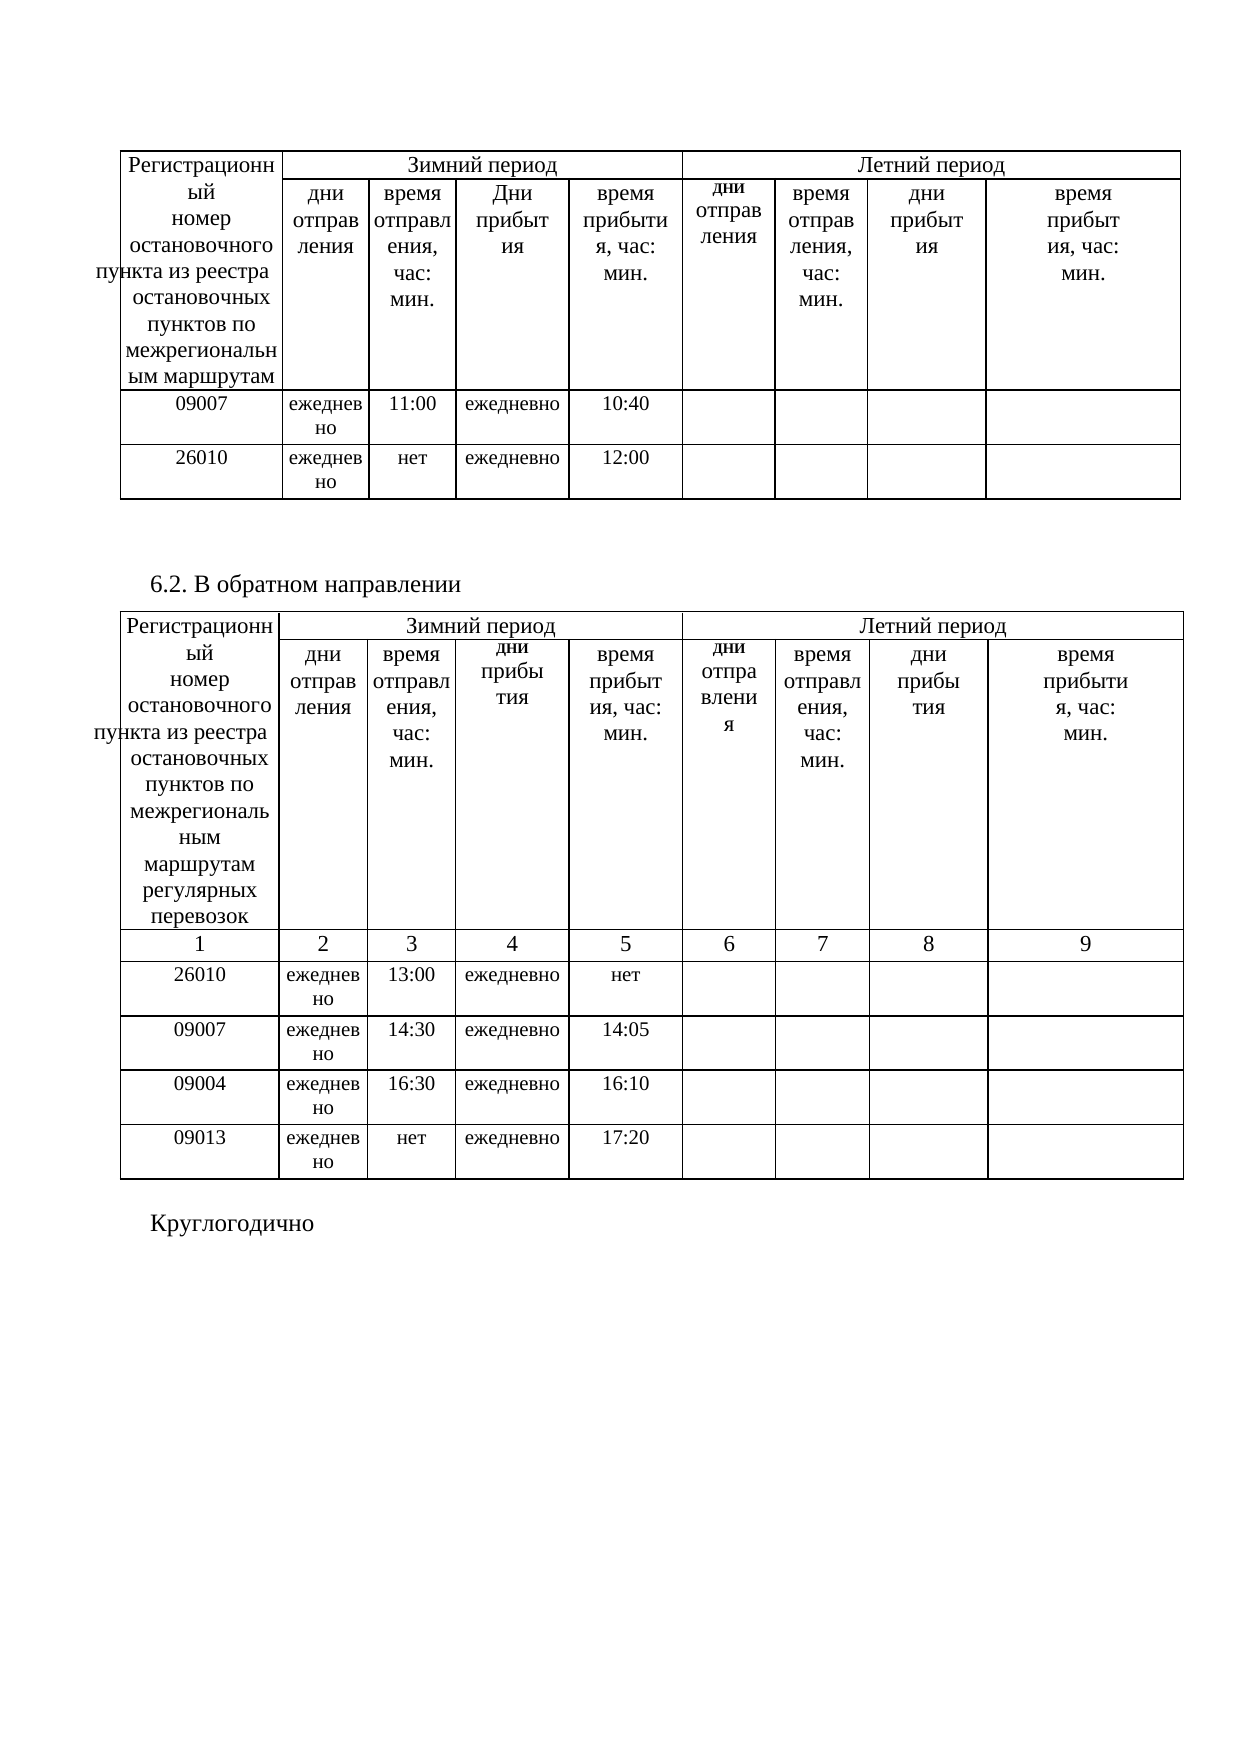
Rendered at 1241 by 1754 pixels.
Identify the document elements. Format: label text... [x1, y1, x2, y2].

table_cell ежедневно [280, 1125, 367, 1178]
table_cell 5 [570, 930, 682, 961]
table_cell 16:10 [570, 1071, 682, 1124]
table_header Регистрационный номер остановочного пункта из реестра остановочных пунктов по межрегиональным маршрутам регулярных перевозок [121, 612, 279, 929]
table_cell ежедневно [456, 962, 568, 1015]
table_cell ежедневно [280, 1071, 367, 1124]
table_cell [683, 1125, 775, 1178]
table_cell [989, 1017, 1183, 1069]
table_cell [776, 391, 867, 444]
table_cell ежедневно [280, 962, 367, 1015]
table_cell [776, 1071, 869, 1124]
table_cell ежедневно [283, 391, 368, 444]
table_cell [870, 1017, 987, 1069]
table_cell ДНИ прибы тия [456, 640, 568, 929]
table_cell время прибыт ия, час: мин. [570, 640, 682, 929]
table_cell ежедневно [456, 1071, 568, 1124]
table_cell 14:30 [368, 1017, 455, 1069]
table_cell [870, 962, 987, 1015]
table_cell 11:00 [370, 391, 455, 444]
table_cell [683, 1017, 775, 1069]
table_cell [776, 1017, 869, 1069]
table_cell [683, 1071, 775, 1124]
table_cell [683, 962, 775, 1015]
table_cell ежедневно [457, 391, 568, 444]
table_cell 1 [121, 930, 278, 961]
table_cell время прибыти я, час: мин. [570, 180, 682, 389]
table_cell [987, 445, 1180, 498]
table_cell 09004 [121, 1071, 278, 1124]
table_cell 26010 [121, 445, 282, 498]
table_cell 4 [456, 930, 568, 961]
table_cell 17:20 [570, 1125, 682, 1178]
table_header Зимний период [283, 152, 682, 178]
table_cell [683, 445, 774, 498]
table_cell дни прибыт ия [868, 180, 985, 389]
table_cell Дни прибыт ия [457, 180, 568, 389]
table_cell время отправл ения, час: мин. [776, 640, 869, 929]
table_cell [868, 445, 985, 498]
table_cell дни прибы тия [870, 640, 987, 929]
table_cell время отправл ения, час: мин. [370, 180, 455, 389]
table_cell [989, 1125, 1183, 1178]
table_cell 12:00 [570, 445, 682, 498]
table_cell ежедневно [280, 1017, 367, 1069]
table_cell 3 [368, 930, 455, 961]
table_cell 2 [280, 930, 367, 961]
table_cell 8 [870, 930, 987, 961]
table_header Летний период [683, 612, 1183, 639]
table_cell [989, 962, 1183, 1015]
table_cell нет [368, 1125, 455, 1178]
table_cell 7 [776, 930, 869, 961]
table_cell [870, 1071, 987, 1124]
table_cell нет [570, 962, 682, 1015]
table_cell [868, 391, 985, 444]
table_cell ежедневно [456, 1017, 568, 1069]
table_cell 16:30 [368, 1071, 455, 1124]
table_cell 09007 [121, 1017, 278, 1069]
table_cell 13:00 [368, 962, 455, 1015]
table_cell 10:40 [570, 391, 682, 444]
table_cell [776, 1125, 869, 1178]
table_cell [683, 391, 774, 444]
table_cell 26010 [121, 962, 278, 1015]
table_cell 09013 [121, 1125, 278, 1178]
table_cell [776, 962, 869, 1015]
table_cell 14:05 [570, 1017, 682, 1069]
table_cell ежедневно [457, 445, 568, 498]
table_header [121, 152, 282, 389]
table_cell дни отправ ления [283, 180, 368, 389]
table_cell время отправ ления, час: мин. [776, 180, 867, 389]
table_cell [989, 1071, 1183, 1124]
table_cell время отправл ения, час: мин. [368, 640, 455, 929]
text 6.2. В обратном направлении [150, 569, 1090, 598]
table_cell ежедневно [283, 445, 368, 498]
table_cell 9 [989, 930, 1183, 961]
table_cell 6 [683, 930, 775, 961]
text Круглогодично [150, 1208, 1090, 1237]
table_cell время прибыти я, час: мин. [989, 640, 1183, 929]
table_cell [987, 391, 1180, 444]
table_cell дни отправ ления [280, 640, 367, 929]
table_cell ДНИ отправ ления [683, 180, 774, 389]
table_cell [776, 445, 867, 498]
table_cell нет [370, 445, 455, 498]
table_cell время прибыт ия, час: мин. [987, 180, 1180, 389]
table_cell 09007 [121, 391, 282, 444]
table_header Летний период [683, 152, 1180, 178]
table_cell ДНИ отпра влени я [683, 640, 775, 929]
table_cell ежедневно [456, 1125, 568, 1178]
table_header Зимний период [280, 612, 682, 639]
table_cell [870, 1125, 987, 1178]
